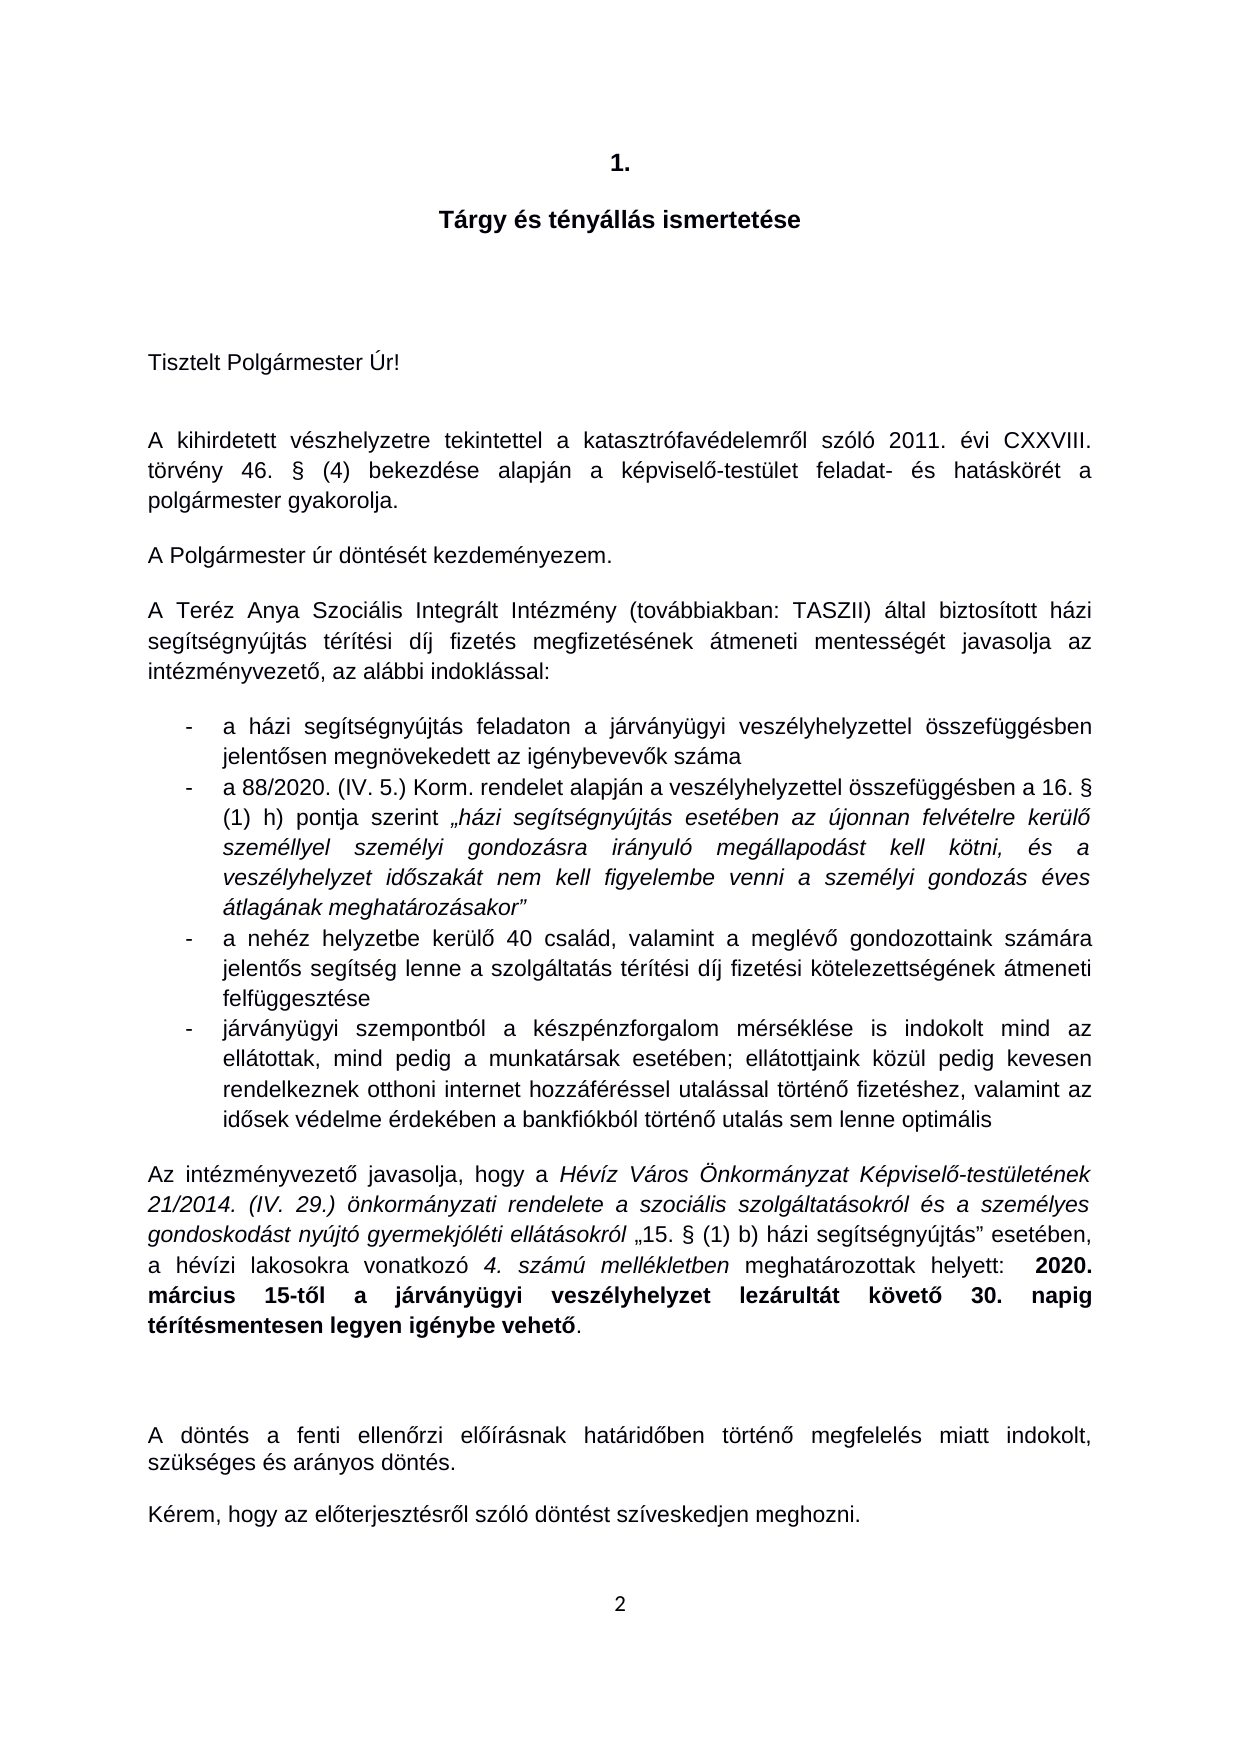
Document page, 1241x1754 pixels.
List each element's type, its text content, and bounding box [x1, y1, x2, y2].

text Tárgy és tényállás ismertetése [148, 205, 1093, 234]
list a házi segítségnyújtás feladaton a járványügyi veszélyhelyzettel összefüggésben jelentősen megnövekedett az igénybevevők száma [185, 713, 1093, 769]
text A döntés a fenti ellenőrzi előírásnak határidőben történő megfelelés miatt indokolt, szükséges és arányos döntés. [148, 1422, 1093, 1475]
list járványügyi szempontból a készpénzforgalom mérséklése is indokolt mind az ellátottak, mind pedig a munkatársak esetében; ellátottjaink közül pedig kevesen rendelkeznek otthoni internet hozzáféréssel utalással történő fizetéshez, valamint az idősek védelme érdekében a bankfiókból történő utalás sem lenne optimális [185, 1015, 1093, 1132]
text Az intézményvezető javasolja, hogy a Hévíz Város Önkormányzat Képviselő-testületének 21/2014. (IV. 29.) önkormányzati rendelete a szociális szolgáltatásokról és a személyes gondoskodást nyújtó gyermekjóléti ellátásokról „15. § (1) b) házi segítségnyújtás” esetében, a hévízi lakosokra vonatkozó 4. számú mellékletben meghatározottak helyett: 2020. március 15-től a járványügyi veszélyhelyzet lezárultát követő 30. napig térítésmentesen legyen igénybe vehető. [148, 1161, 1093, 1338]
list a nehéz helyzetbe kerülő 40 család, valamint a meglévő gondozottaink számára jelentős segítség lenne a szolgáltatás térítési díj fizetési kötelezettségének átmeneti felfüggesztése [185, 924, 1093, 1011]
text A Teréz Anya Szociális Integrált Intézmény (továbbiakban: TASZII) által biztosított házi segítségnyújtás térítési díj fizetés megfizetésének átmeneti mentességét javasolja az intézményvezető, az alábbi indoklással: [148, 597, 1093, 684]
text A kihirdetett vészhelyzetre tekintettel a katasztrófavédelemről szóló 2011. évi CXXVIII. törvény 46. § (4) bekezdése alapján a képviselő-testület feladat- és hatáskörét a polgármester gyakorolja. [148, 427, 1093, 513]
text Kérem, hogy az előterjesztésről szóló döntést szíveskedjen meghozni. [148, 1501, 1093, 1528]
list a 88/2020. (IV. 5.) Korm. rendelet alapján a veszélyhelyzettel összefüggésben a 16. § (1) h) pontja szerint „házi segítségnyújtás esetében az újonnan felvételre kerülő személlyel személyi gondozásra irányuló megállapodást kell kötni, és a veszélyhelyzet időszakát nem kell figyelembe venni a személyi gondozás éves átlagának meghatározásakor” [185, 773, 1093, 921]
text A Polgármester úr döntését kezdeményezem. [148, 542, 1093, 568]
text 1. [148, 148, 1093, 176]
text Tisztelt Polgármester Úr! [148, 349, 1093, 375]
